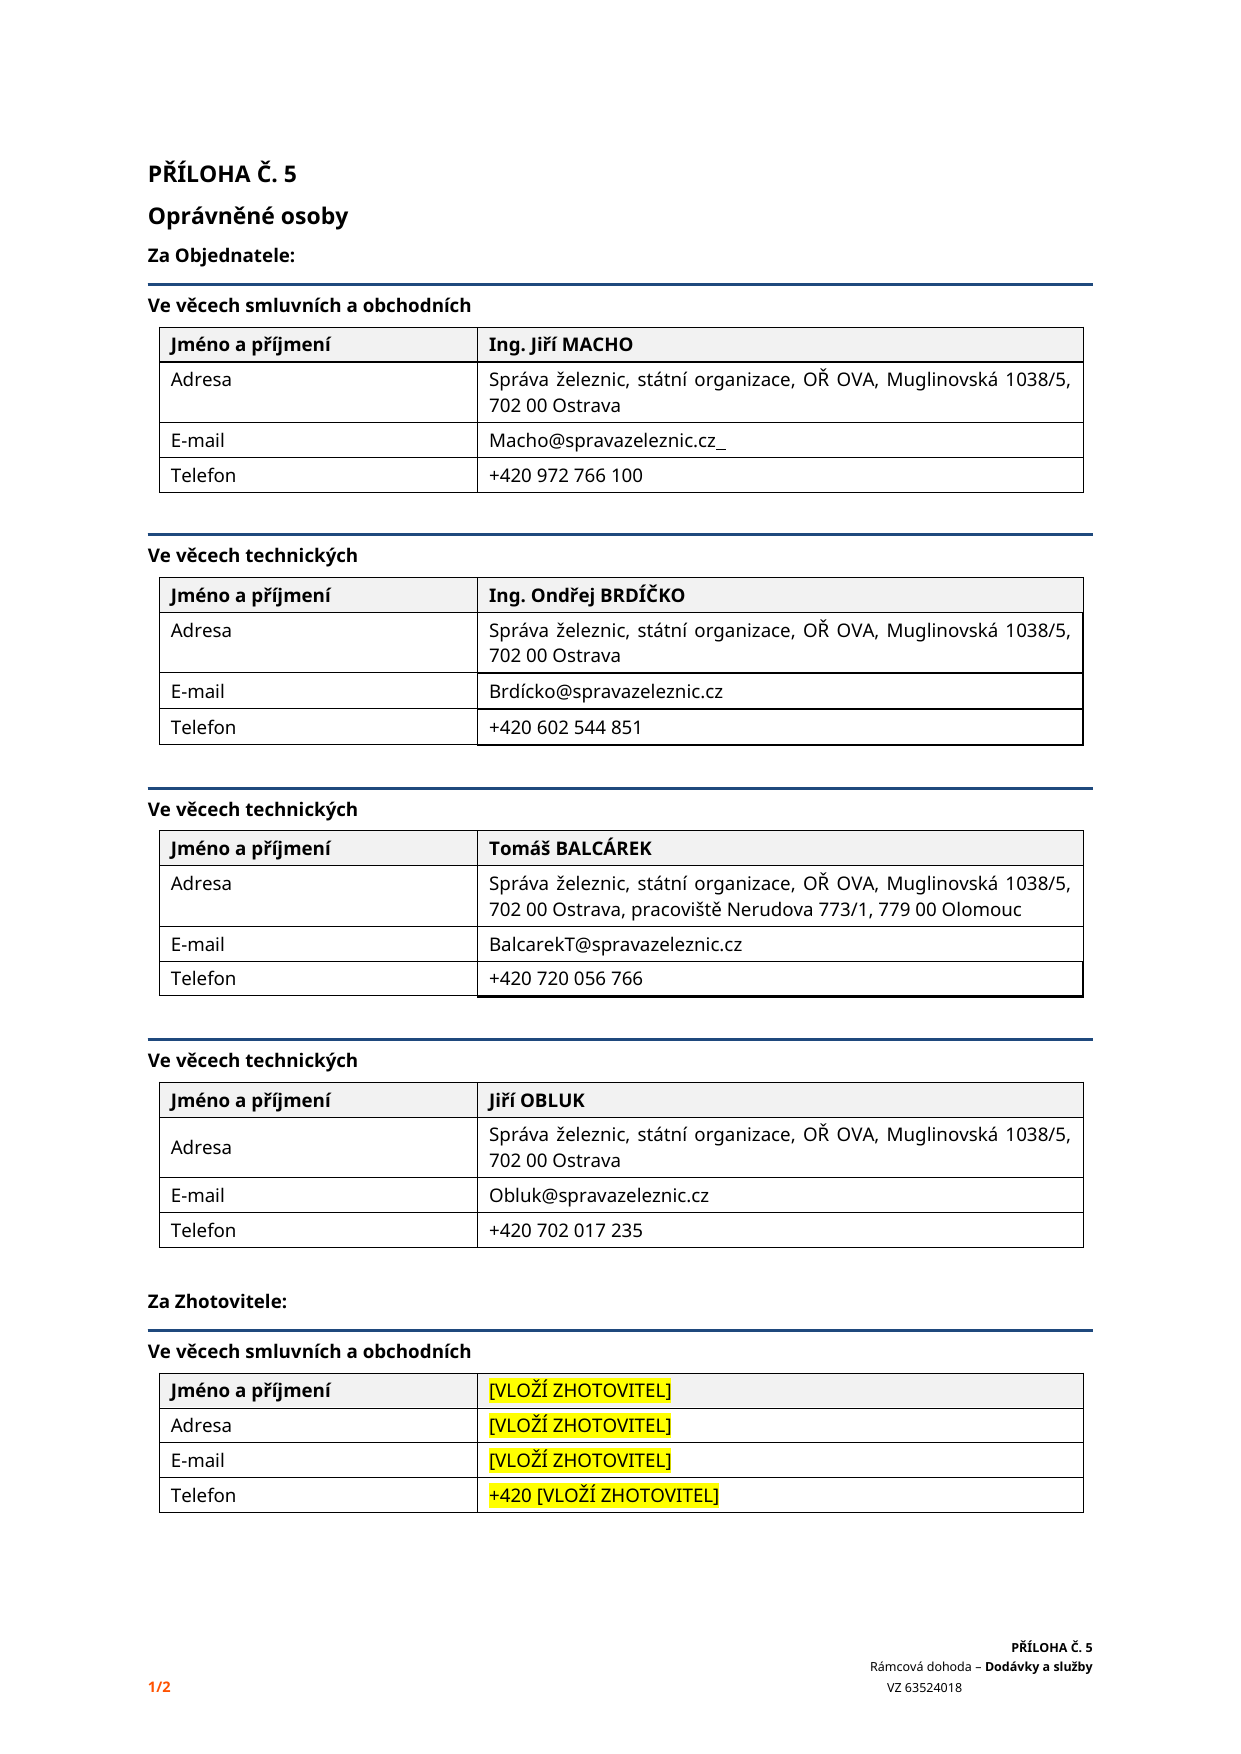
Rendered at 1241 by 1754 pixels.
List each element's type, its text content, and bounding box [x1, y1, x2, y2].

table_cell [VLOŽÍ ZHOTOVITEL] [478, 1409, 1083, 1442]
table_cell +420 602 544 851 [478, 710, 1082, 744]
text Oprávněné osoby [148, 201, 1093, 230]
table_cell E-mail [160, 1178, 477, 1212]
table_header Jiří OBLUK [478, 1083, 1083, 1117]
table_cell +420 720 056 766 [478, 962, 1082, 995]
table_cell Obluk@spravazeleznic.cz [478, 1178, 1083, 1212]
table_cell Telefon [160, 1213, 477, 1247]
table_cell [VLOŽÍ ZHOTOVITEL] [478, 1443, 1083, 1477]
table_header Jméno a příjmení [160, 1083, 477, 1117]
table_header Ing. Ondřej BRDÍČKO [478, 578, 1083, 612]
text Ve věcech technických [148, 536, 1093, 568]
table_header Ing. Jiří MACHO [478, 328, 1083, 361]
table_header Jméno a příjmení [160, 578, 477, 612]
table_header Tomáš BALCÁREK [478, 831, 1083, 865]
table_cell E-mail [160, 423, 477, 457]
text Ve věcech smluvních a obchodních [148, 286, 1093, 318]
text Ve věcech smluvních a obchodních [148, 1332, 1093, 1364]
table_cell Telefon [160, 962, 477, 995]
table_cell Macho@spravazeleznic.cz [478, 423, 1083, 457]
table_cell +420 702 017 235 [478, 1213, 1083, 1247]
table_cell Telefon [160, 458, 477, 492]
table_cell Správa železnic, státní organizace, OŘ OVA, Muglinovská 1038/5, 702 00 Ostrava [478, 363, 1083, 422]
text Příloha č. 5 [148, 159, 1093, 188]
table_cell Telefon [160, 709, 477, 744]
table_cell E-mail [160, 1443, 477, 1477]
table_cell Správa železnic, státní organizace, OŘ OVA, Muglinovská 1038/5, 702 00 Ostrava [478, 1118, 1083, 1177]
table_cell +420 972 766 100 [478, 458, 1083, 492]
table_cell Adresa [160, 1118, 477, 1177]
text Ve věcech technických [148, 790, 1093, 822]
table_cell Správa železnic, státní organizace, OŘ OVA, Muglinovská 1038/5, 702 00 Ostrava [478, 613, 1082, 672]
table_cell BalcarekT@spravazeleznic.cz [478, 927, 1083, 961]
table_header Jméno a příjmení [160, 328, 477, 361]
table_cell Adresa [160, 1409, 477, 1442]
table_cell Telefon [160, 1478, 477, 1512]
text Za Objednatele: [148, 242, 1093, 268]
text Za Zhotovitele: [148, 1288, 1093, 1314]
table_cell E-mail [160, 927, 477, 961]
table_cell Správa železnic, státní organizace, OŘ OVA, Muglinovská 1038/5, 702 00 Ostrava, pracoviště Nerudova 773/1, 779 00 Olomouc [478, 866, 1083, 926]
table_cell E-mail [160, 673, 477, 708]
table_header Jméno a příjmení [160, 1374, 477, 1407]
table_cell Adresa [160, 866, 477, 926]
table_cell Adresa [160, 613, 477, 672]
table_cell +420 [VLOŽÍ ZHOTOVITEL] [478, 1478, 1083, 1512]
table_header [VLOŽÍ ZHOTOVITEL] [478, 1374, 1083, 1407]
table_cell Brdícko@spravazeleznic.cz [478, 674, 1082, 708]
table_cell Adresa [160, 363, 477, 422]
text Ve věcech technických [148, 1041, 1093, 1073]
table_header Jméno a příjmení [160, 831, 477, 865]
